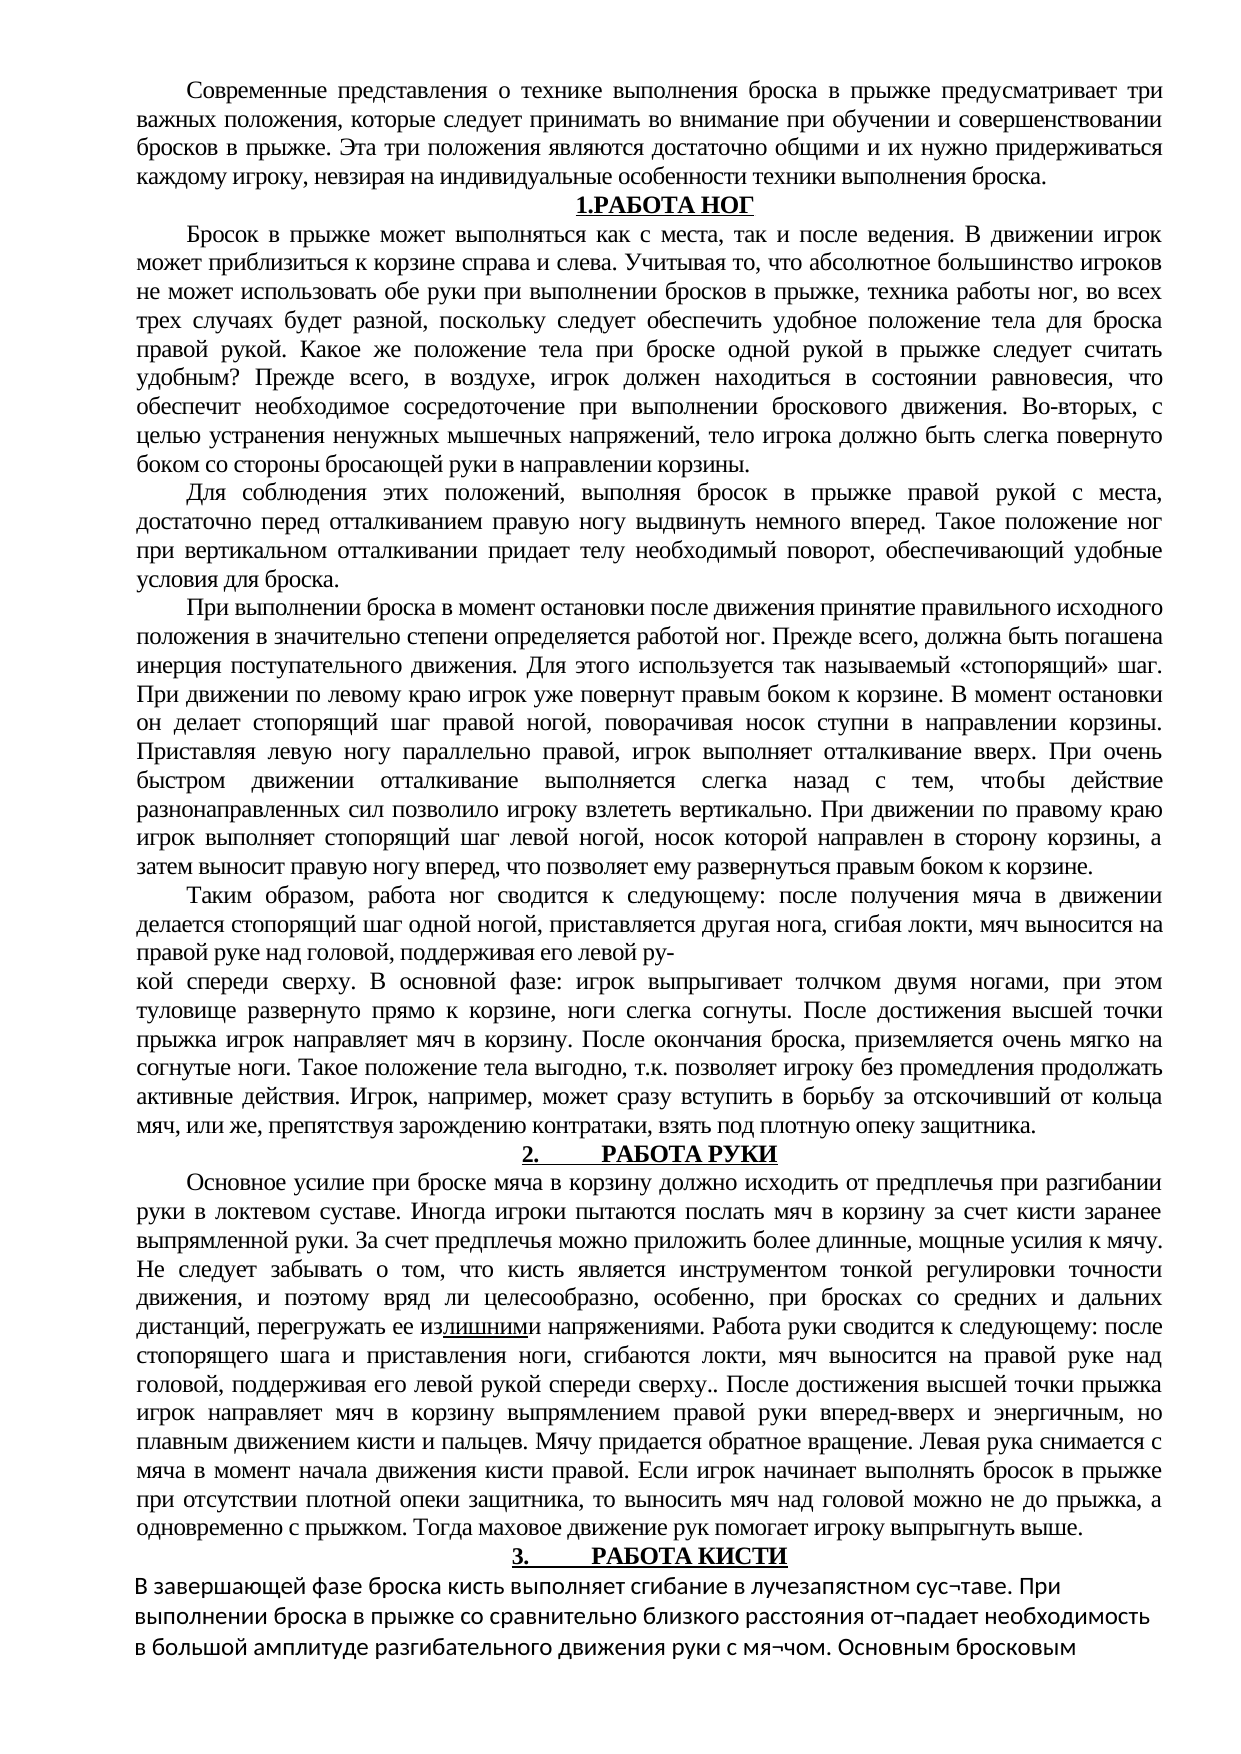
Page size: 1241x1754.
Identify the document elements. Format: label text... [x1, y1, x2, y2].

text Для соблюдения этих положений, выполняя бросок в прыжке правой рукой с места, достаточно перед отталкиванием правую ногу выдвинуть немного вперед. Такое положение ног при вертикальном отталкивании придает телу необходимый поворот, обеспечивающий удобные условия для броска. [136, 477, 1163, 592]
list РАБОТА КИСТИ [134, 1541, 1165, 1570]
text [134, 1570, 1165, 1662]
text Основное усилие при броске мяча в корзину должно исходить от предплечья при разгибании руки в локтевом суставе. Иногда игроки пытаются послать мяч в корзину за счет кисти заранее выпрямленной руки. За счет предплечья можно приложить более длинные, мощные усилия к мячу. Не следует забывать о том, что кисть является инструментом тонкой регулировки точности движения, и поэтому вряд ли целесообразно, особенно, при бросках со средних и дальних дистанций, перегружать ее излишними напряжениями. Работа руки сводится к следующему: после стопорящего шага и приставления ноги, сгибаются локти, мяч выносится на правой руке над головой, поддерживая его левой рукой спереди сверху.. После достижения высшей точки прыжка игрок направляет мяч в корзину выпрямлением правой руки вперед-вверх и энергичным, но плавным движением кисти и пальцев. Мячу придается обратное вращение. Левая рука снимается с мяча в момент начала движения кисти правой. Если игрок начинает выполнять бросок в прыжке при отсутствии плотной опеки защитника, то выносить мяч над головой можно не до прыжка, а одновременно с прыжком. Тогда маховое движение рук помогает игроку выпрыгнуть выше. [136, 1167, 1163, 1541]
list РАБОТА РУКИ [134, 1139, 1165, 1167]
text 1.РАБОТА НОГ [165, 190, 1165, 219]
text Таким образом, работа ног сводится к следующему: после получения мяча в движении делается стопорящий шаг одной ногой, приставляется другая нога, сгибая локти, мяч выносится на правой руке над головой, поддерживая его левой ру- [136, 880, 1163, 966]
text Современные представления о технике выполнения броска в прыжке предусматривает три важных положения, которые следует принимать во внимание при обучении и совершенствовании бросков в прыжке. Эта три положения являются достаточно общими и их нужно придерживаться каждому игроку, невзирая на индивидуальные особенности техники выполнения броска. [136, 75, 1163, 190]
text Бросок в прыжке может выполняться как с места, так и после ведения. В движении игрок может приблизиться к корзине справа и слева. Учитывая то, что абсолютное большинство игроков не может использовать обе руки при выполнении бросков в прыжке, техника работы ног, во всех трех случаях будет разной, поскольку следует обеспечить удобное положение тела для броска правой рукой. Какое же положение тела при броске одной рукой в прыжке следует считать удобным? Прежде всего, в воздухе, игрок должен находиться в состоянии равновесия, что обеспечит необходимое сосредоточение при выполнении броскового движения. Во-вторых, с целью устранения ненужных мышечных напряжений, тело игрока должно быть слегка повернуто боком со стороны бросающей руки в направлении корзины. [136, 219, 1163, 477]
text кой спереди сверху. В основной фазе: игрок выпрыгивает толчком двумя ногами, при этом туловище развернуто прямо к корзине, ноги слегка согнуты. После достижения высшей точки прыжка игрок направляет мяч в корзину. После окончания броска, приземляется очень мягко на согнутые ноги. Такое положение тела выгодно, т.к. позволяет игроку без промедления продолжать активные действия. Игрок, например, может сразу вступить в борьбу за отскочивший от кольца мяч, или же, препятствуя зарождению контратаки, взять под плотную опеку защитника. [136, 966, 1163, 1139]
text При выполнении броска в момент остановки после движения принятие правильного исходного положения в значительно степени определяется работой ног. Прежде всего, должна быть погашена инерция поступательного движения. Для этого используется так называемый «стопорящий» шаг. При движении по левому краю игрок уже повернут правым боком к корзине. В момент остановки он делает стопорящий шаг правой ногой, поворачивая носок ступни в направлении корзины. Приставляя левую ногу параллельно правой, игрок выполняет отталкивание вверх. При очень быстром движении отталкивание выполняется слегка назад с тем, чтобы действие разнонаправленных сил позволило игроку взлететь вертикально. При движении по правому краю игрок выполняет стопорящий шаг левой ногой, носок которой направлен в сторону корзины, а затем выносит правую ногу вперед, что позволяет ему развернуться правым боком к корзине. [136, 592, 1163, 880]
